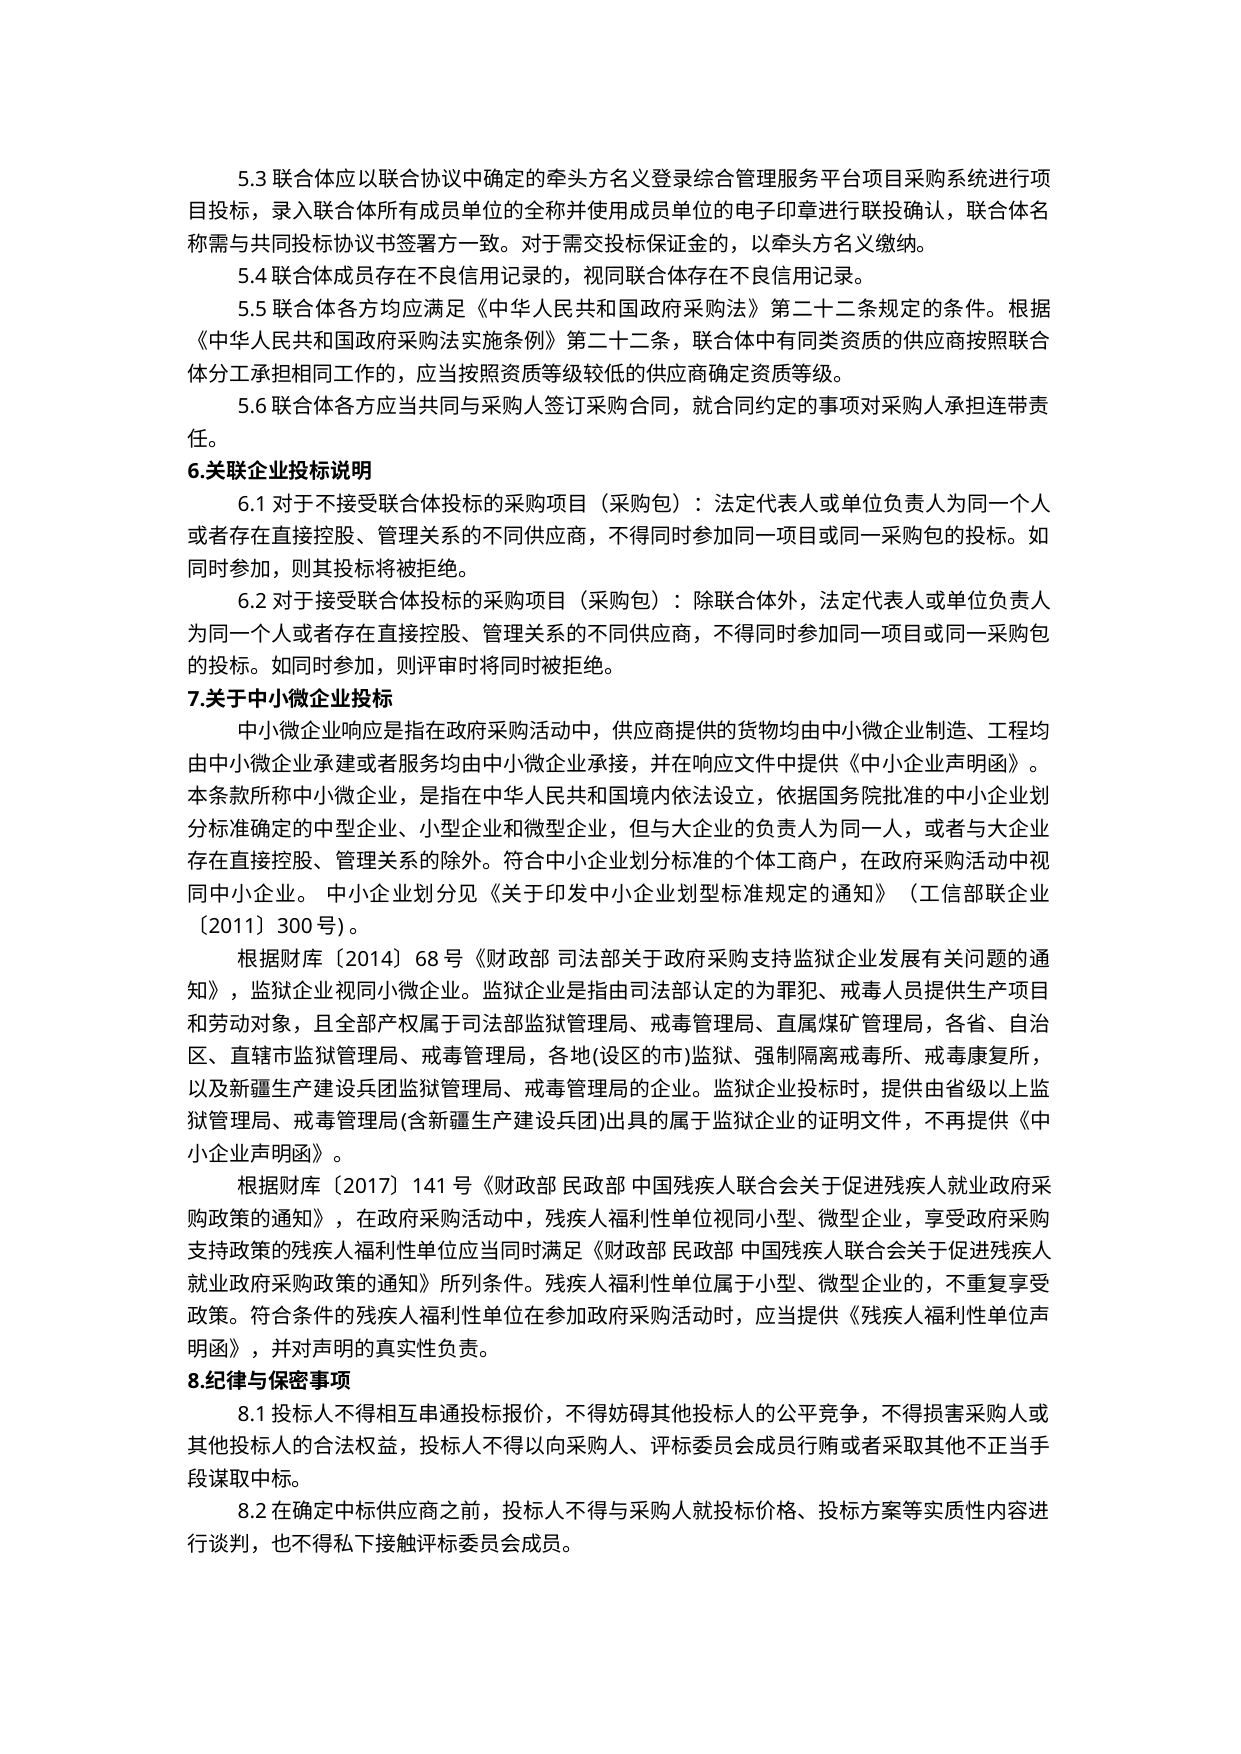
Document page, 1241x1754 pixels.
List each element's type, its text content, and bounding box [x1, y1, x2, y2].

text 6.1 对于不接受联合体投标的采购项目（采购包）：法定代表人或单位负责人为同一个人或者存在直接控股、管理关系的不同供应商，不得同时参加同一项目或同一采购包的投标。如同时参加，则其投标将被拒绝。 [187, 487, 1053, 584]
text 6.关联企业投标说明 [187, 454, 1053, 487]
text 根据财库〔2017〕141号《财政部 民政部 中国残疾人联合会关于促进残疾人就业政府采购政策的通知》，在政府采购活动中，残疾人福利性单位视同小型、微型企业，享受政府采购支持政策的残疾人福利性单位应当同时满足《财政部 民政部 中国残疾人联合会关于促进残疾人就业政府采购政策的通知》所列条件。残疾人福利性单位属于小型、微型企业的，不重复享受政策。符合条件的残疾人福利性单位在参加政府采购活动时，应当提供《残疾人福利性单位声明函》，并对声明的真实性负责。 [187, 1169, 1053, 1364]
text 7.关于中小微企业投标 [187, 682, 1053, 714]
text 5.3 联合体应以联合协议中确定的牵头方名义登录综合管理服务平台项目采购系统进行项目投标，录入联合体所有成员单位的全称并使用成员单位的电子印章进行联投确认，联合体名称需与共同投标协议书签署方一致。对于需交投标保证金的，以牵头方名义缴纳。 [187, 162, 1053, 259]
text 8.2在确定中标供应商之前，投标人不得与采购人就投标价格、投标方案等实质性内容进行谈判，也不得私下接触评标委员会成员。 [187, 1494, 1053, 1559]
text 中小微企业响应是指在政府采购活动中，供应商提供的货物均由中小微企业制造、工程均由中小微企业承建或者服务均由中小微企业承接，并在响应文件中提供《中小企业声明函》。本条款所称中小微企业，是指在中华人民共和国境内依法设立，依据国务院批准的中小企业划分标准确定的中型企业、小型企业和微型企业，但与大企业的负责人为同一人，或者与大企业存在直接控股、管理关系的除外。符合中小企业划分标准的个体工商户，在政府采购活动中视同中小企业。 中小企业划分见《关于印发中小企业划型标准规定的通知》（工信部联企业〔2011〕300号) 。 [187, 714, 1053, 942]
text 5.6联合体各方应当共同与采购人签订采购合同，就合同约定的事项对采购人承担连带责任。 [187, 389, 1053, 454]
text 8.纪律与保密事项 [187, 1364, 1053, 1397]
text 根据财库〔2014〕68号《财政部 司法部关于政府采购支持监狱企业发展有关问题的通知》，监狱企业视同小微企业。监狱企业是指由司法部认定的为罪犯、戒毒人员提供生产项目和劳动对象，且全部产权属于司法部监狱管理局、戒毒管理局、直属煤矿管理局，各省、自治区、直辖市监狱管理局、戒毒管理局，各地(设区的市)监狱、强制隔离戒毒所、戒毒康复所，以及新疆生产建设兵团监狱管理局、戒毒管理局的企业。监狱企业投标时，提供由省级以上监狱管理局、戒毒管理局(含新疆生产建设兵团)出具的属于监狱企业的证明文件，不再提供《中小企业声明函》。 [187, 942, 1053, 1169]
text 5.4联合体成员存在不良信用记录的，视同联合体存在不良信用记录。 [187, 259, 1053, 292]
text 6.2 对于接受联合体投标的采购项目（采购包）：除联合体外，法定代表人或单位负责人为同一个人或者存在直接控股、管理关系的不同供应商，不得同时参加同一项目或同一采购包的投标。如同时参加，则评审时将同时被拒绝。 [187, 584, 1053, 682]
text 8.1投标人不得相互串通投标报价，不得妨碍其他投标人的公平竞争，不得损害采购人或其他投标人的合法权益，投标人不得以向采购人、评标委员会成员行贿或者采取其他不正当手段谋取中标。 [187, 1397, 1053, 1494]
text 5.5联合体各方均应满足《中华人民共和国政府采购法》第二十二条规定的条件。根据《中华人民共和国政府采购法实施条例》第二十二条，联合体中有同类资质的供应商按照联合体分工承担相同工作的，应当按照资质等级较低的供应商确定资质等级。 [187, 292, 1053, 389]
